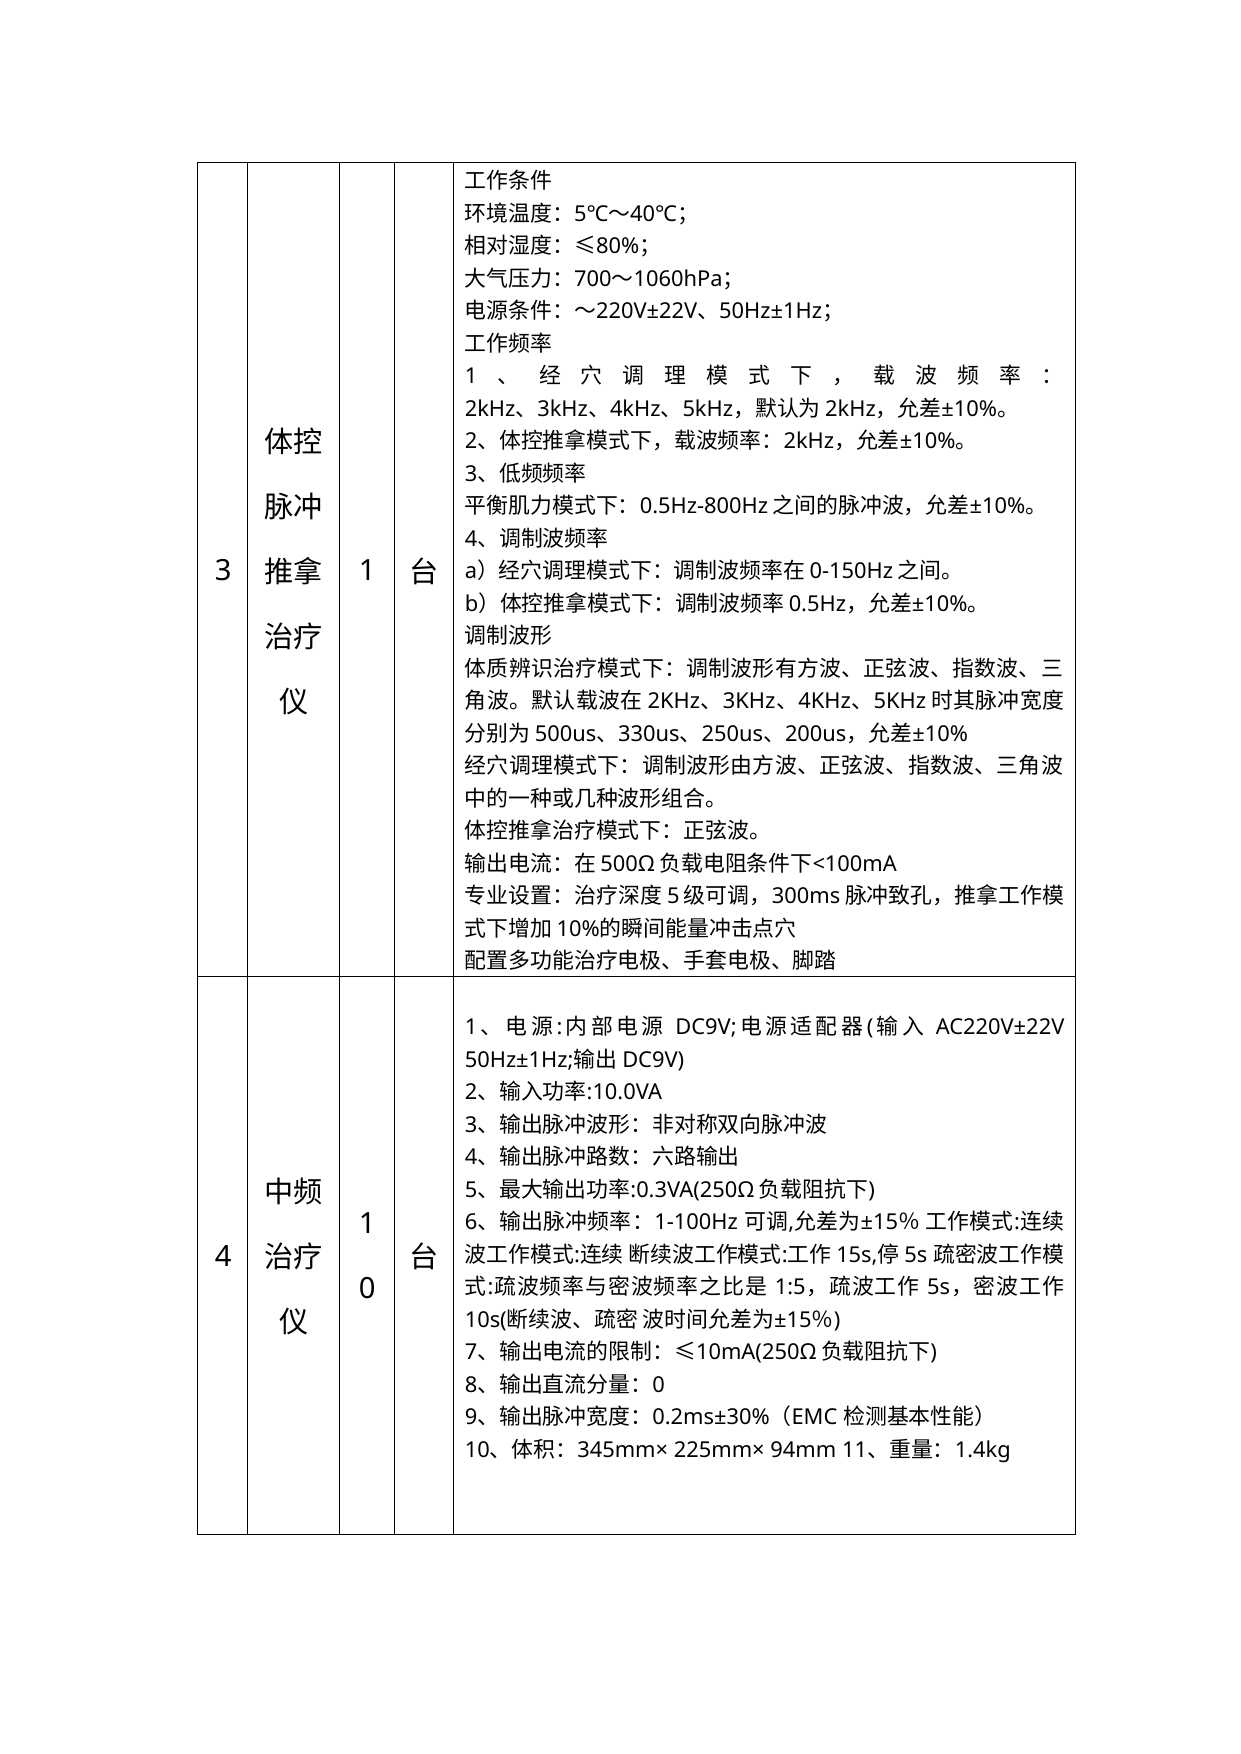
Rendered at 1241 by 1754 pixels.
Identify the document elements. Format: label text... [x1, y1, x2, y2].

table_cell 中频治疗仪 [248, 977, 339, 1534]
table_cell 台 [395, 977, 453, 1534]
table_cell 1 [340, 163, 394, 976]
table_cell 3 [198, 163, 247, 976]
table_cell 4 [198, 977, 247, 1534]
table_cell 体控脉冲推拿治疗仪 [248, 163, 339, 976]
table_cell 1、电源:内部电源 DC9V;电源适配器(输入 AC220V±22V 50Hz±1Hz;输出 DC9V) 2、输入功率:10.0VA 3、输出脉冲波形：非对称双向脉冲波 4、输出脉冲路数：六路输出 5、最大输出功率:0.3VA(250Ω负载阻抗下) 6、输出脉冲频率：1-100Hz 可调,允差为±15％ 工作模式:连续波工作模式:连续 断续波工作模式:工作 15s,停 5s 疏密波工作模式:疏波频率与密波频率之比是 1:5，疏波工作 5s，密波工作 10s(断续波、疏密 波时间允差为±15％) 7、输出电流的限制：≤10mA(250Ω负载阻抗下) 8、输出直流分量：0 9、输出脉冲宽度：0.2ms±30%（EMC 检测基本性能） 10、体积：345mm× 225mm× 94mm 11、重量：1.4kg [454, 977, 1075, 1534]
table_cell 工作条件 环境温度：5℃～40℃； 相对湿度：≤80%； 大气压力：700～1060hPa； 电源条件：～220V±22V、50Hz±1Hz； 工作频率 1、经穴调理模式下，载波频率：2kHz、3kHz、4kHz、5kHz，默认为2kHz，允差±10%。 2、体控推拿模式下，载波频率：2kHz，允差±10%。 3、低频频率 平衡肌力模式下：0.5Hz-800Hz之间的脉冲波，允差±10%。 4、调制波频率 a）经穴调理模式下：调制波频率在0-150Hz之间。 b）体控推拿模式下：调制波频率0.5Hz，允差±10%。 调制波形 体质辨识治疗模式下：调制波形有方波、正弦波、指数波、三角波。默认载波在2KHz、3KHz、4KHz、5KHz时其脉冲宽度分别为500us、330us、250us、200us，允差±10% 经穴调理模式下：调制波形由方波、正弦波、指数波、三角波中的一种或几种波形组合。 体控推拿治疗模式下：正弦波。 输出电流：在500Ω负载电阻条件下<100mA 专业设置：治疗深度5级可调，300ms脉冲致孔，推拿工作模式下增加10%的瞬间能量冲击点穴 配置多功能治疗电极、手套电极、脚踏 [454, 163, 1075, 976]
table_cell 10 [340, 977, 394, 1534]
table_cell 台 [395, 163, 453, 976]
